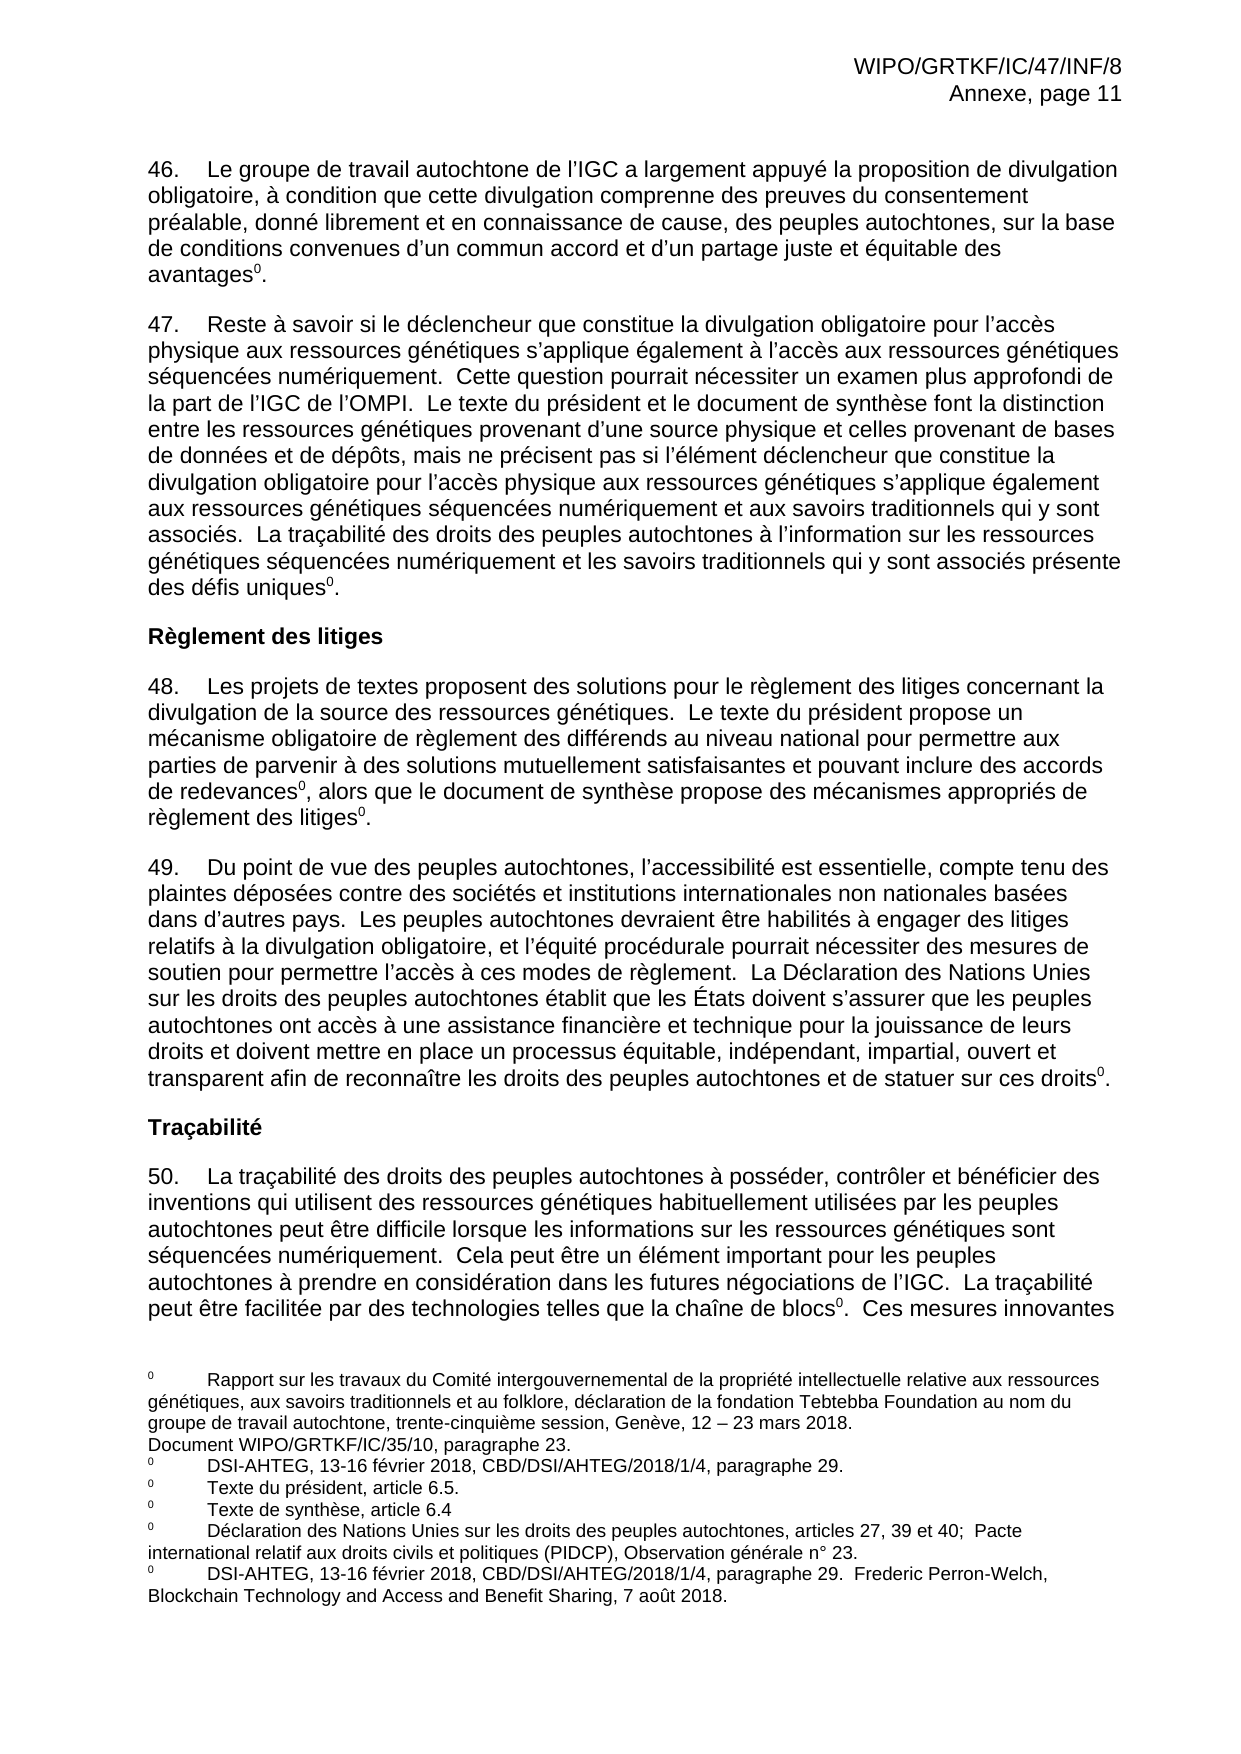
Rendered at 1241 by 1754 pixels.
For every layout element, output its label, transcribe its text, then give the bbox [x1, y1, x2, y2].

text Du point de vue des peuples autochtones, l’accessibilité est essentielle, compte tenu des plaintes déposées contre des sociétés et institutions internationales non nationales basées dans d’autres pays. Les peuples autochtones devraient être habilités à engager des litiges relatifs à la divulgation obligatoire, et l’équité procédurale pourrait nécessiter des mesures de soutien pour permettre l’accès à ces modes de règlement. La Déclaration des Nations Unies sur les droits des peuples autochtones établit que les États doivent s’assurer que les peuples autochtones ont accès à une assistance financière et technique pour la jouissance de leurs droits et doivent mettre en place un processus équitable, indépendant, impartial, ouvert et transparent afin de reconnaître les droits des peuples autochtones et de statuer sur ces droits. [148, 854, 1122, 1091]
text Traçabilité [148, 1114, 1122, 1140]
text Reste à savoir si le déclencheur que constitue la divulgation obligatoire pour l’accès physique aux ressources génétiques s’applique également à l’accès aux ressources génétiques séquencées numériquement. Cette question pourrait nécessiter un examen plus approfondi de la part de l’IGC de l’OMPI. Le texte du président et le document de synthèse font la distinction entre les ressources génétiques provenant d’une source physique et celles provenant de bases de données et de dépôts, mais ne précisent pas si l’élément déclencheur que constitue la divulgation obligatoire pour l’accès physique aux ressources génétiques s’applique également aux ressources génétiques séquencées numériquement et aux savoirs traditionnels qui y sont associés. La traçabilité des droits des peuples autochtones à l’information sur les ressources génétiques séquencées numériquement et les savoirs traditionnels qui y sont associés présente des défis uniques. [148, 311, 1122, 600]
text Le groupe de travail autochtone de l’IGC a largement appuyé la proposition de divulgation obligatoire, à condition que cette divulgation comprenne des preuves du consentement préalable, donné librement et en connaissance de cause, des peuples autochtones, sur la base de conditions convenues d’un commun accord et d’un partage juste et équitable des avantages. [148, 156, 1122, 288]
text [148, 1163, 1122, 1321]
text Règlement des litiges [148, 623, 1122, 650]
text Les projets de textes proposent des solutions pour le règlement des litiges concernant la divulgation de la source des ressources génétiques. Le texte du président propose un mécanisme obligatoire de règlement des différends au niveau national pour permettre aux parties de parvenir à des solutions mutuellement satisfaisantes et pouvant inclure des accords de redevances, alors que le document de synthèse propose des mécanismes appropriés de règlement des litiges. [148, 673, 1122, 831]
